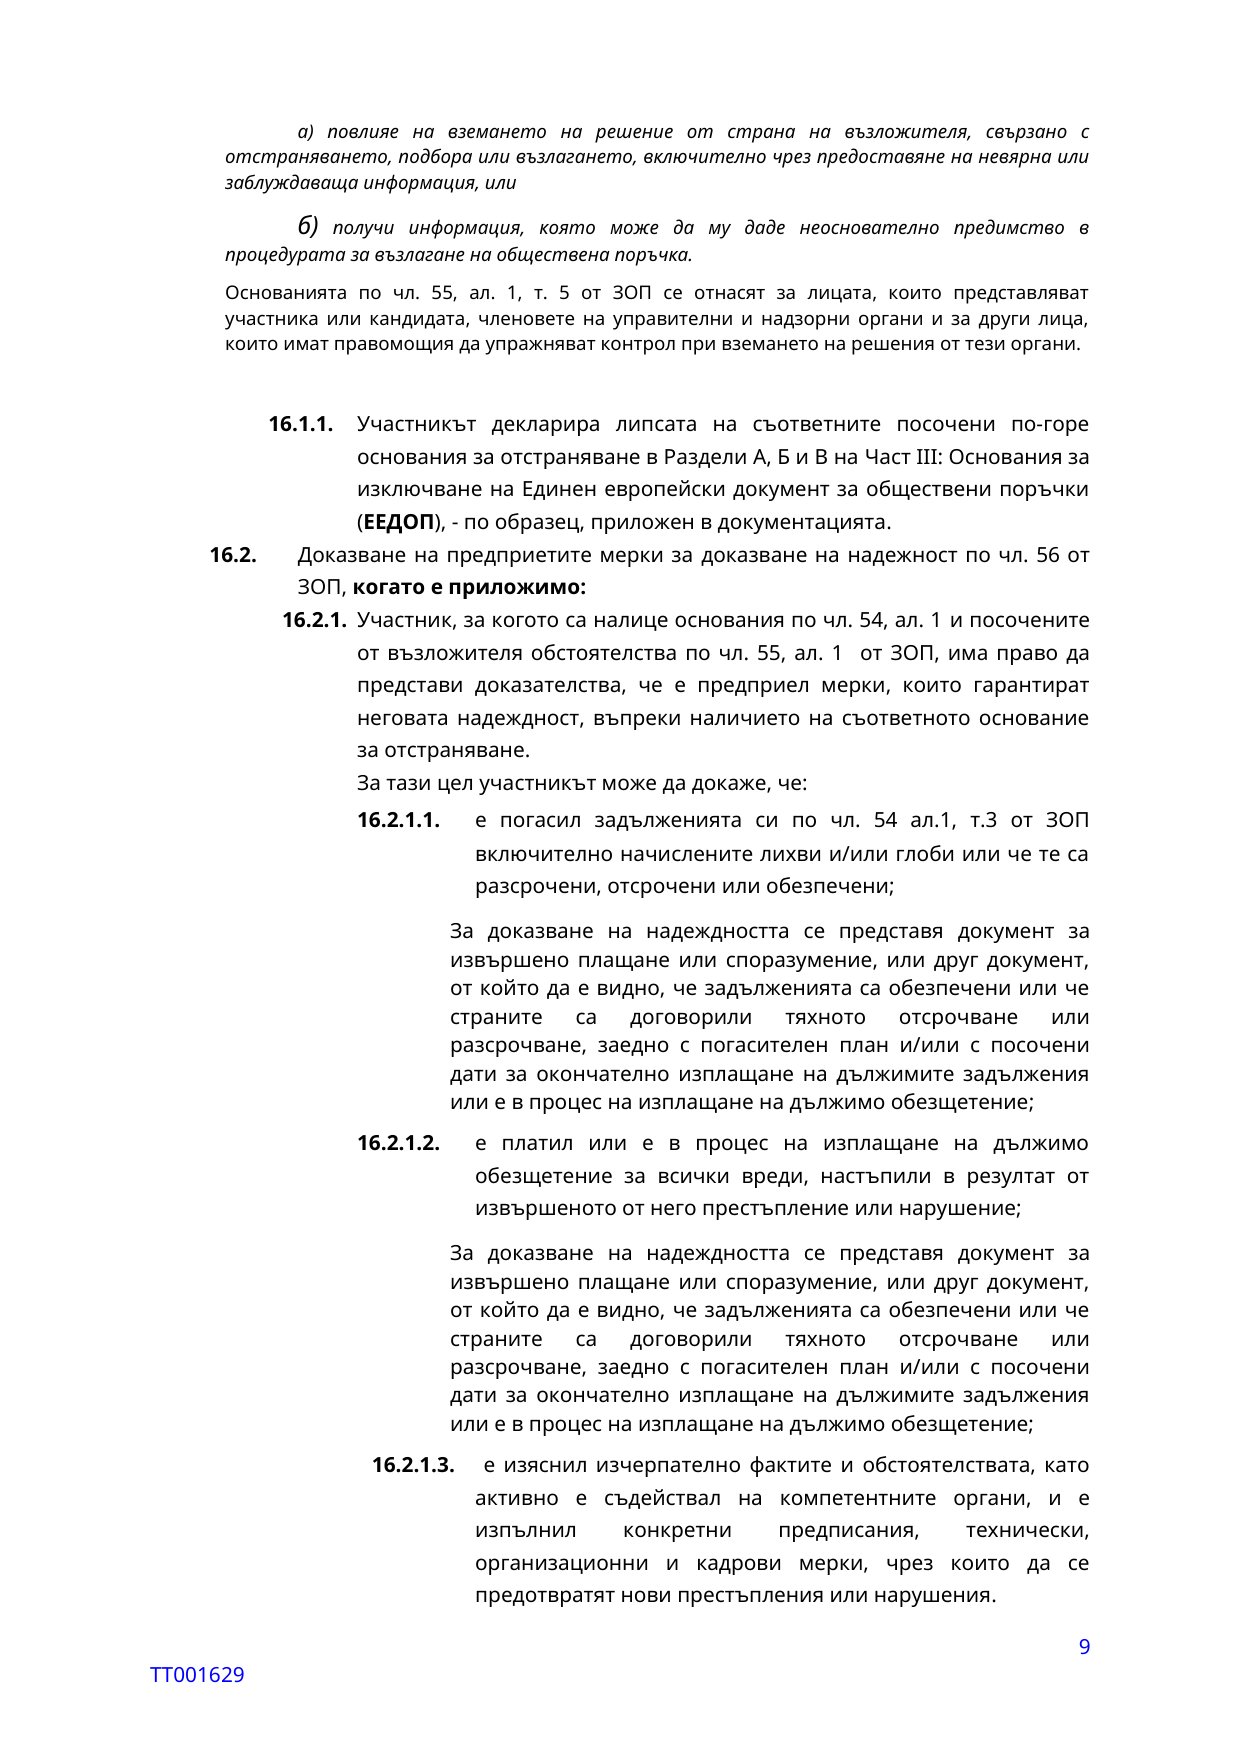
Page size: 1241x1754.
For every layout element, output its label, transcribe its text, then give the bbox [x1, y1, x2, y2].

list Участник, за когото са налице основания по чл. 54, ал. 1 и посочените от възложителя обстоятелства по чл. 55, ал. 1 от ЗОП, има право да представи доказателства, че е предприел мерки, които гарантират неговата надеждност, въпреки наличието на съответното основание за отстраняване. [282, 605, 1090, 764]
list а) повлияе на вземането на решение от страна на възложителя, свързано с отстраняването, подбора или възлагането, включително чрез предоставяне на невярна или заблуждаваща информация, или [225, 118, 1090, 195]
text За доказване на надеждността се представя документ за извършено плащане или споразумение, или друг документ, от който да е видно, че задълженията са обезпечени или че страните са договорили тяхното отсрочване или разсрочване, заедно с погасителен план и/или с посочени дати за окончателно изплащане на дължимите задължения или е в процес на изплащане на дължимо обезщетение; [375, 1238, 1090, 1437]
list Основанията по чл. 55, ал. 1, т. 5 от ЗОП се отнасят за лицата, които представляват участника или кандидата, членовете на управителни и надзорни органи и за други лица, които имат правомощия да упражняват контрол при вземането на решения от тези органи. [225, 279, 1090, 356]
list Доказване на предприетите мерки за доказване на надежност по чл. 56 от ЗОП, когато е приложимо: [209, 540, 1090, 601]
list Участникът декларира липсата на съответните посочени по-горе основания за отстраняване в Раздели А, Б и В на Част III: Основания за изключване на Единен европейски документ за обществени поръчки (ЕЕДОП), - по образец, приложен в документацията. [268, 409, 1090, 536]
list е изяснил изчерпателно фактите и обстоятелствата, като активно е съдействал на компетентните органи, и е изпълнил конкретни предписания, технически, организационни и кадрови мерки, чрез които да се предотвратят нови престъпления или нарушения. [372, 1450, 1090, 1609]
list За тази цел участникът може да докаже, че: [357, 768, 1090, 796]
list е платил или е в процес на изплащане на дължимо обезщетение за всички вреди, настъпили в резултат от извършеното от него престъпление или нарушение; [357, 1128, 1090, 1222]
text За доказване на надеждността се представя документ за извършено плащане или споразумение, или друг документ, от който да е видно, че задълженията са обезпечени или че страните са договорили тяхното отсрочване или разсрочване, заедно с погасителен план и/или с посочени дати за окончателно изплащане на дължимите задължения или е в процес на изплащане на дължимо обезщетение; [450, 917, 1090, 1116]
list б) получи информация, която може да му даде неоснователно предимство в процедурата за възлагане на обществена поръчка. [225, 207, 1090, 267]
list е погасил задълженията си по чл. 54 ал.1, т.3 от ЗОП включително начислените лихви и/или глоби или че те са разсрочени, отсрочени или обезпечени; [357, 801, 1090, 900]
